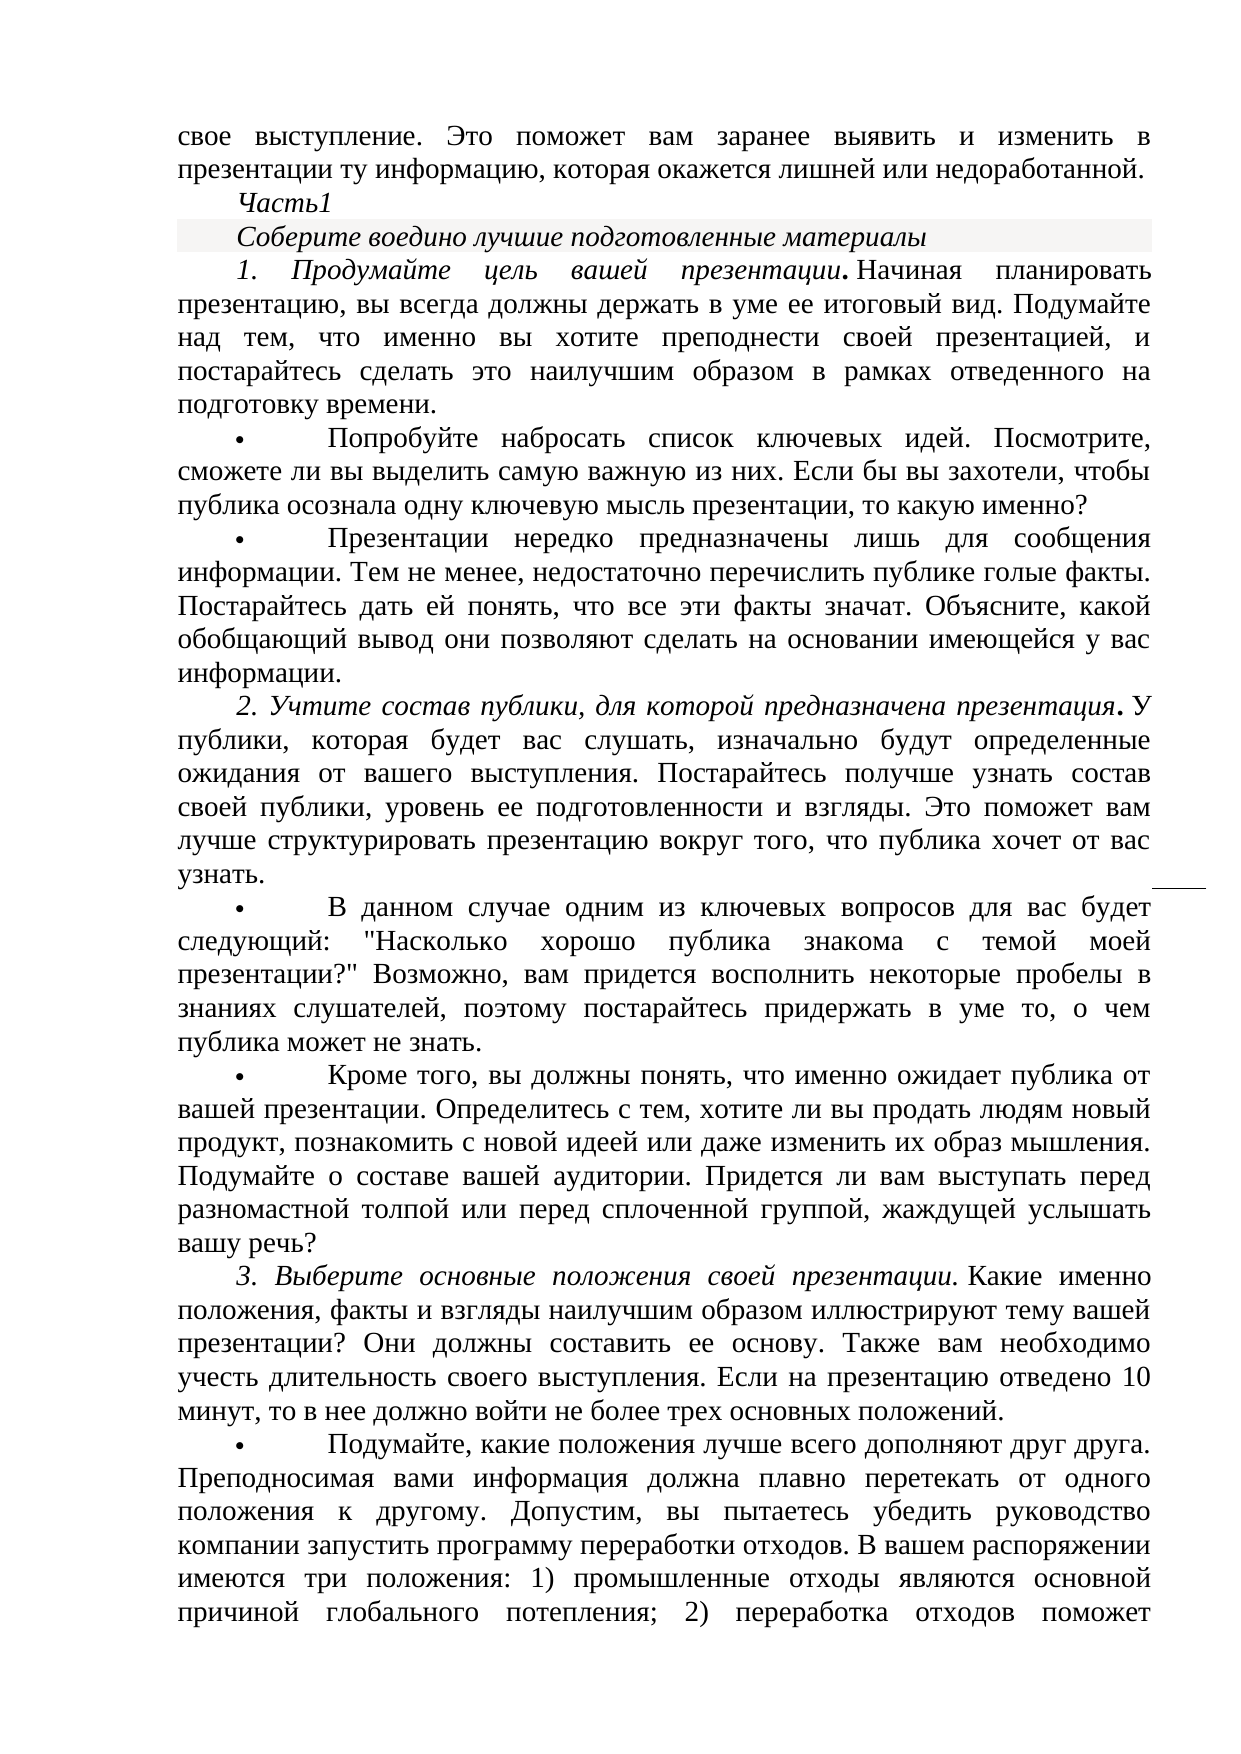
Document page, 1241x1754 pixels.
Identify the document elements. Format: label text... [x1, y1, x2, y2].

list В данном случае одним из ключевых вопросов для вас будет следующий: "Насколько хорошо публика знакома с темой моей презентации?" Возможно, вам придется восполнить некоторые пробелы в знаниях слушателей, поэтому постарайтесь придержать в уме то, о чем публика может не знать. [177, 889, 1152, 1057]
text Соберите воедино лучшие подготовленные материалы [177, 219, 1152, 252]
list Попробуйте набросать список ключевых идей. Посмотрите, сможете ли вы выделить самую важную из них. Если бы вы захотели, чтобы публика осознала одну ключевую мысль презентации, то какую именно? [177, 420, 1152, 521]
list Кроме того, вы должны понять, что именно ожидает публика от вашей презентации. Определитесь с тем, хотите ли вы продать людям новый продукт, познакомить с новой идеей или даже изменить их образ мышления. Подумайте о составе вашей аудитории. Придется ли вам выступать перед разномастной толпой или перед сплоченной группой, жаждущей услышать вашу речь? [177, 1057, 1152, 1258]
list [177, 1426, 1152, 1627]
text 2. Учтите состав публики, для которой предназначена презентация. У публики, которая будет вас слушать, изначально будут определенные ожидания от вашего выступления. Постарайтесь получше узнать состав своей публики, уровень ее подготовленности и взгляды. Это поможет вам лучше структурировать презентацию вокруг того, что публика хочет от вас узнать. [177, 688, 1152, 889]
list Презентации нередко предназначены лишь для сообщения информации. Тем не менее, недостаточно перечислить публике голые факты. Постарайтесь дать ей понять, что все эти факты значат. Объясните, какой обобщающий вывод они позволяют сделать на основании имеющейся у вас информации. [177, 521, 1152, 688]
text Часть1 [177, 185, 1152, 219]
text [177, 118, 1152, 185]
text 3. Выберите основные положения своей презентации. Какие именно положения, факты и взгляды наилучшим образом иллюстрируют тему вашей презентации? Они должны составить ее основу. Также вам необходимо учесть длительность своего выступления. Если на презентацию отведено 10 минут, то в нее должно войти не более трех основных положений. [177, 1258, 1152, 1426]
text 1. Продумайте цель вашей презентации. Начиная планировать презентацию, вы всегда должны держать в уме ее итоговый вид. Подумайте над тем, что именно вы хотите преподнести своей презентацией, и постарайтесь сделать это наилучшим образом в рамках отведенного на подготовку времени. [177, 252, 1152, 420]
